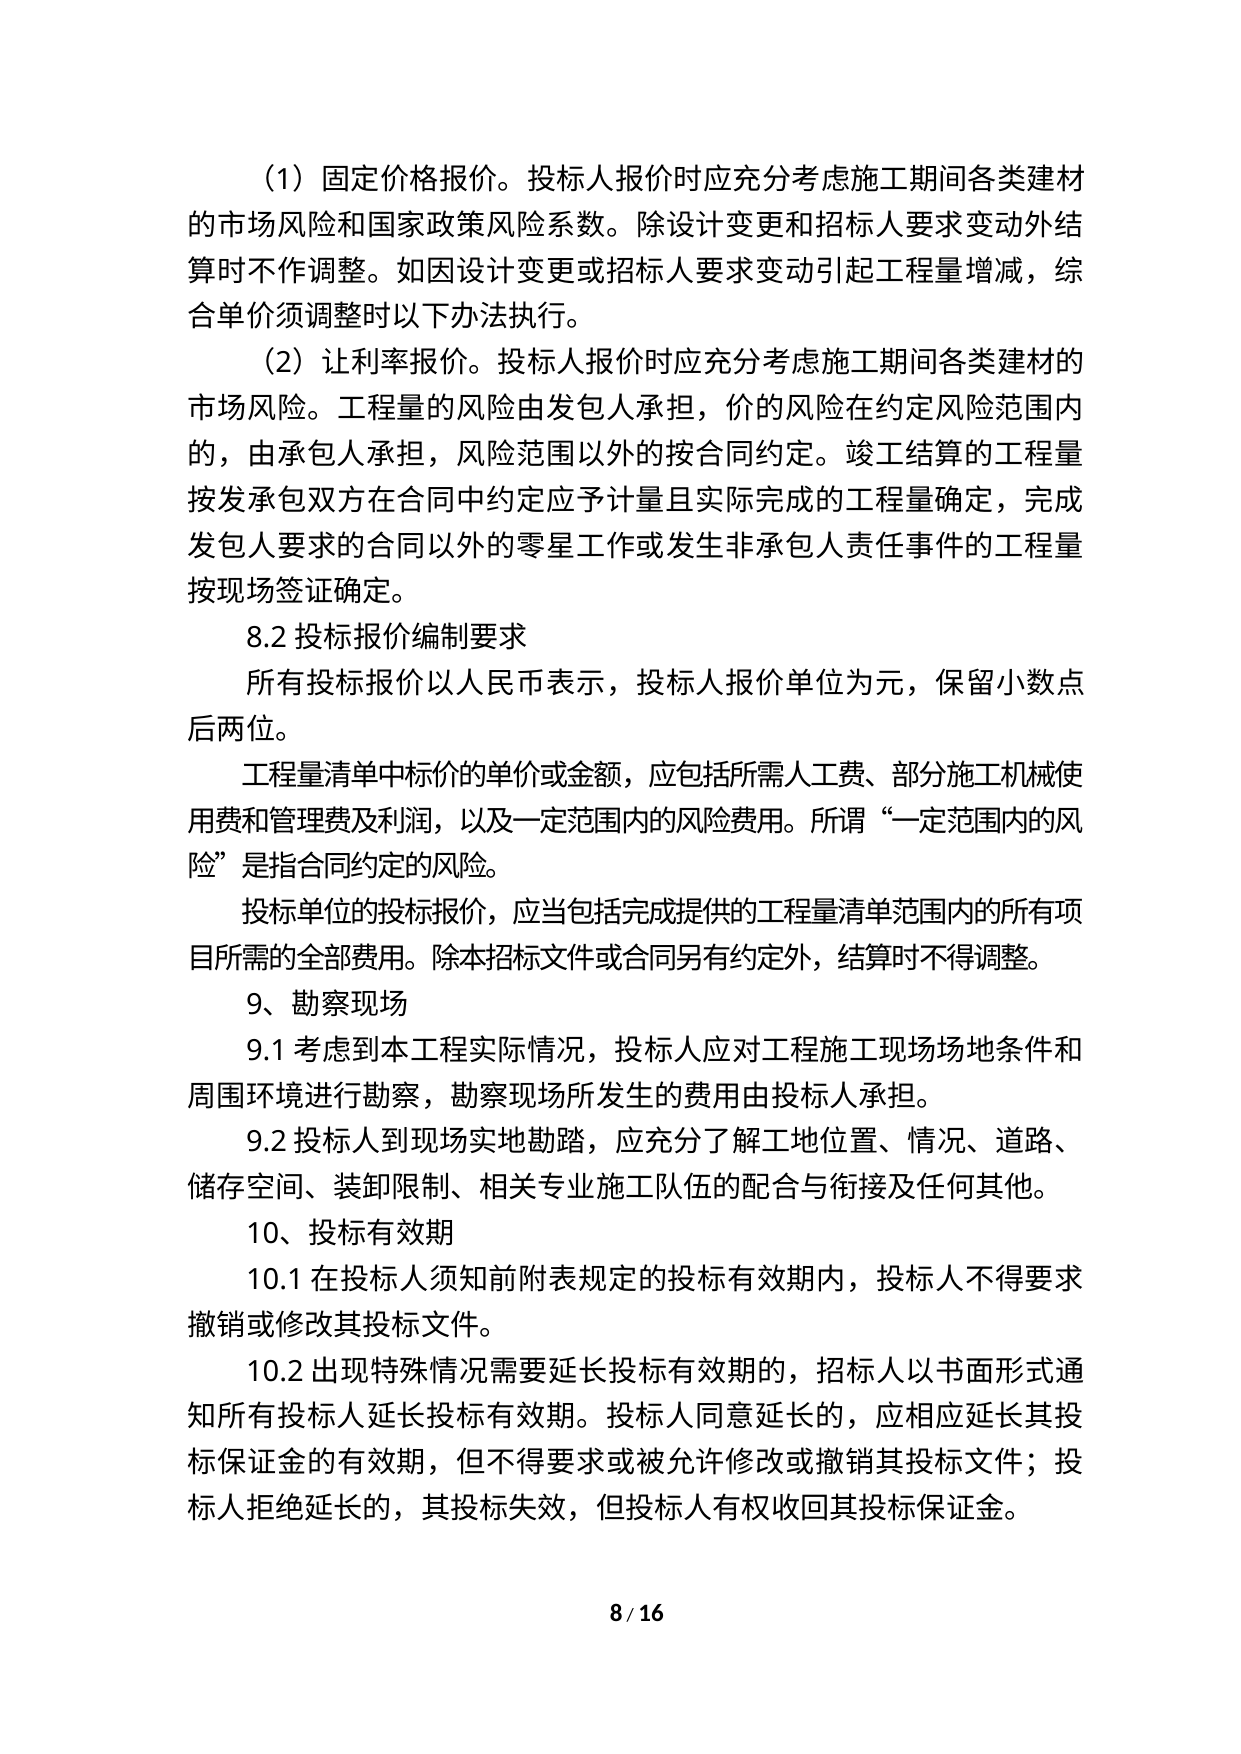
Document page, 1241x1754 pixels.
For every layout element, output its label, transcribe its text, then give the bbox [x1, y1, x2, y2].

text 10、投标有效期 [187, 1207, 1085, 1253]
text 投标单位的投标报价，应当包括完成提供的工程量清单范围内的所有项目所需的全部费用。除本招标文件或合同另有约定外，结算时不得调整。 [187, 886, 1085, 978]
text 9.1考虑到本工程实际情况，投标人应对工程施工现场场地条件和周围环境进行勘察，勘察现场所发生的费用由投标人承担。 [187, 1023, 1085, 1115]
text 工程量清单中标价的单价或金额，应包括所需人工费、部分施工机械使用费和管理费及利润，以及一定范围内的风险费用。所谓“一定范围内的风险”是指合同约定的风险。 [187, 748, 1085, 886]
text 9.2投标人到现场实地勘踏，应充分了解工地位置、情况、道路、储存空间、装卸限制、相关专业施工队伍的配合与衔接及任何其他。 [187, 1115, 1085, 1207]
text 所有投标报价以人民币表示，投标人报价单位为元，保留小数点后两位。 [187, 657, 1085, 748]
text 8.2 投标报价编制要求 [187, 611, 1085, 657]
text （2）让利率报价。投标人报价时应充分考虑施工期间各类建材的市场风险。工程量的风险由发包人承担，价的风险在约定风险范围内的，由承包人承担，风险范围以外的按合同约定。竣工结算的工程量按发承包双方在合同中约定应予计量且实际完成的工程量确定，完成发包人要求的合同以外的零星工作或发生非承包人责任事件的工程量按现场签证确定。 [187, 336, 1085, 611]
text 10.2出现特殊情况需要延长投标有效期的，招标人以书面形式通知所有投标人延长投标有效期。投标人同意延长的，应相应延长其投标保证金的有效期，但不得要求或被允许修改或撤销其投标文件；投标人拒绝延长的，其投标失效，但投标人有权收回其投标保证金。 [187, 1344, 1085, 1528]
text （1）固定价格报价。投标人报价时应充分考虑施工期间各类建材的市场风险和国家政策风险系数。除设计变更和招标人要求变动外结算时不作调整。如因设计变更或招标人要求变动引起工程量增减，综合单价须调整时以下办法执行。 [187, 153, 1085, 336]
text 9、勘察现场 [187, 978, 1085, 1023]
text 10.1在投标人须知前附表规定的投标有效期内，投标人不得要求撤销或修改其投标文件。 [187, 1253, 1085, 1344]
